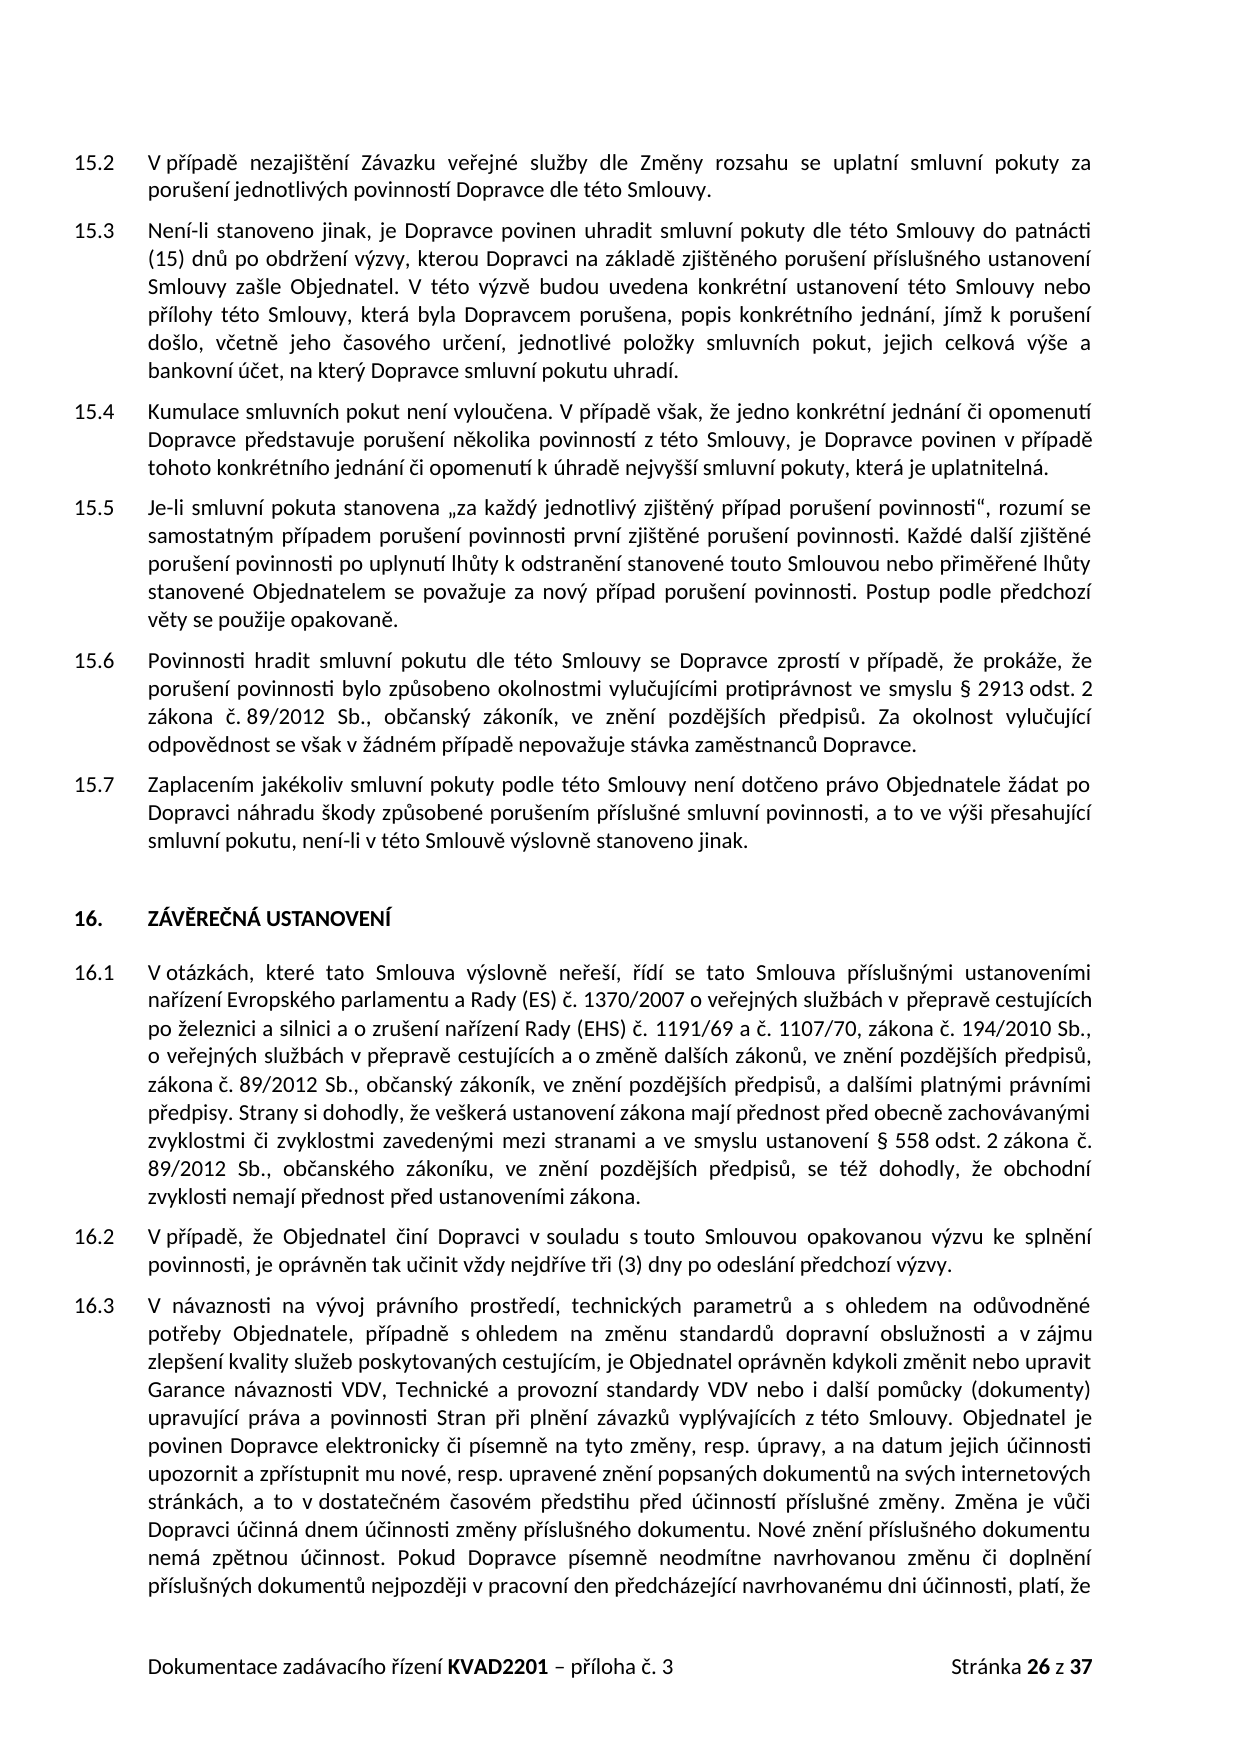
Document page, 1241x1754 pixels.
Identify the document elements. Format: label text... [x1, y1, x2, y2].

text V případě, že Objednatel činí Dopravci v souladu s touto Smlouvou opakovanou výzvu ke splnění povinnosti, je oprávněn tak učinit vždy nejdříve tři (3) dny po odeslání předchozí výzvy. [74, 1222, 1093, 1278]
text Kumulace smluvních pokut není vyloučena. V případě však, že jedno konkrétní jednání či opomenutí Dopravce představuje porušení několika povinností z této Smlouvy, je Dopravce povinen v případě tohoto konkrétního jednání či opomenutí k úhradě nejvyšší smluvní pokuty, která je uplatnitelná. [74, 397, 1093, 481]
text Zaplacením jakékoliv smluvní pokuty podle této Smlouvy není dotčeno právo Objednatele žádat po Dopravci náhradu škody způsobené porušením příslušné smluvní povinnosti, a to ve výši přesahující smluvní pokutu, není-li v této Smlouvě výslovně stanoveno jinak. [74, 771, 1093, 854]
text Povinnosti hradit smluvní pokutu dle této Smlouvy se Dopravce zprostí v případě, že prokáže, že porušení povinnosti bylo způsobeno okolnostmi vylučujícími protiprávnost ve smyslu § 2913 odst. 2 zákona č. 89/2012 Sb., občanský zákoník, ve znění pozdějších předpisů. Za okolnost vylučující odpovědnost se však v žádném případě nepovažuje stávka zaměstnanců Dopravce. [74, 646, 1093, 758]
text Není-li stanoveno jinak, je Dopravce povinen uhradit smluvní pokuty dle této Smlouvy do patnácti (15) dnů po obdržení výzvy, kterou Dopravci na základě zjištěného porušení příslušného ustanovení Smlouvy zašle Objednatel. V této výzvě budou uvedena konkrétní ustanovení této Smlouvy nebo přílohy této Smlouvy, která byla Dopravcem porušena, popis konkrétního jednání, jímž k porušení došlo, včetně jeho časového určení, jednotlivé položky smluvních pokut, jejich celková výše a bankovní účet, na který Dopravce smluvní pokutu uhradí. [74, 216, 1093, 384]
text V případě nezajištění Závazku veřejné služby dle Změny rozsahu se uplatní smluvní pokuty za porušení jednotlivých povinností Dopravce dle této Smlouvy. [74, 148, 1093, 204]
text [74, 1291, 1093, 1599]
subtitle Závěrečná ustanovení [74, 904, 1093, 933]
text V otázkách, které tato Smlouva výslovně neřeší, řídí se tato Smlouva příslušnými ustanoveními nařízení Evropského parlamentu a Rady (ES) č. 1370/2007 o veřejných službách v přepravě cestujících po železnici a silnici a o zrušení nařízení Rady (EHS) č. 1191/69 a č. 1107/70, zákona č. 194/2010 Sb., o veřejných službách v přepravě cestujících a o změně dalších zákonů, ve znění pozdějších předpisů, zákona č. 89/2012 Sb., občanský zákoník, ve znění pozdějších předpisů, a dalšími platnými právními předpisy. Strany si dohodly, že veškerá ustanovení zákona mají přednost před obecně zachovávanými zvyklostmi či zvyklostmi zavedenými mezi stranami a ve smyslu ustanovení § 558 odst. 2 zákona č. 89/2012 Sb., občanského zákoníku, ve znění pozdějších předpisů, se též dohodly, že obchodní zvyklosti nemají přednost před ustanoveními zákona. [74, 958, 1093, 1210]
text Je-li smluvní pokuta stanovena „za každý jednotlivý zjištěný případ porušení povinnosti“, rozumí se samostatným případem porušení povinnosti první zjištěné porušení povinnosti. Každé další zjištěné porušení povinnosti po uplynutí lhůty k odstranění stanovené touto Smlouvou nebo přiměřené lhůty stanovené Objednatelem se považuje za nový případ porušení povinnosti. Postup podle předchozí věty se použije opakovaně. [74, 493, 1093, 633]
